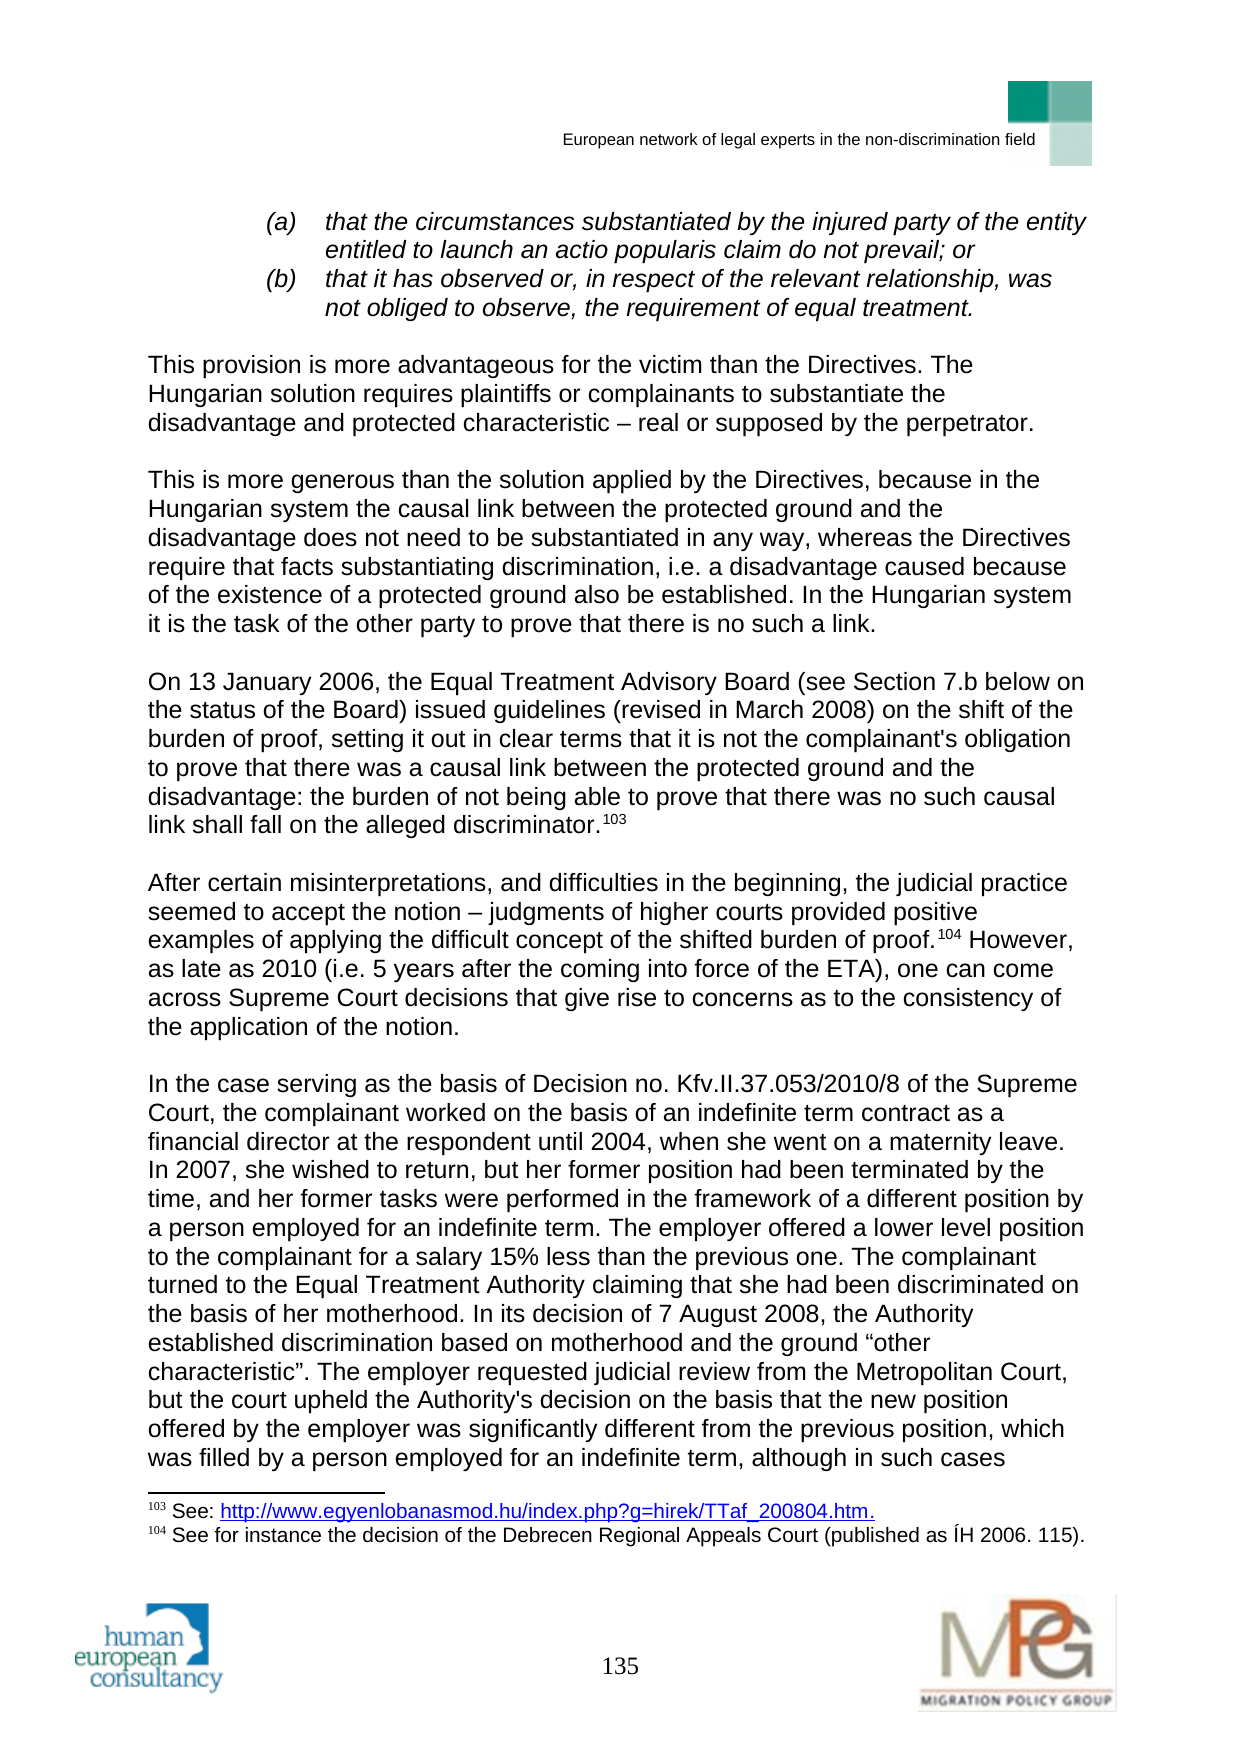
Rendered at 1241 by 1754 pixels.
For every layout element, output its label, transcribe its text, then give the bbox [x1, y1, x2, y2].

picture [918, 1594, 1118, 1713]
text This is more generous than the solution applied by the Directives, because in the Hungarian system the causal link between the protected ground and the disadvantage does not need to be substantiated in any way, whereas the Directives require that facts substantiating discrimination, i.e. a disadvantage caused because of the existence of a protected ground also be established. In the Hungarian system it is the task of the other party to prove that there is no such a link. [148, 466, 1092, 638]
text On 13 January 2006, the Equal Treatment Advisory Board (see Section 7.b below on the status of the Board) issued guidelines (revised in March 2008) on the shift of the burden of proof, setting it out in clear terms that it is not the complainant's obligation to prove that there was a causal link between the protected ground and the disadvantage: the burden of not being able to prove that there was no such causal link shall fall on the alleged discriminator. [148, 667, 1092, 839]
picture [1008, 81, 1092, 166]
list that it has observed or, in respect of the relevant relationship, was not obliged to observe, the requirement of equal treatment. [266, 264, 1092, 322]
picture [75, 1602, 228, 1695]
text This provision is more advantageous for the victim than the Directives. The Hungarian solution requires plaintiffs or complainants to substantiate the disadvantage and protected characteristic – real or supposed by the perpetrator. [148, 351, 1092, 437]
text After certain misinterpretations, and difficulties in the beginning, the judicial practice seemed to accept the notion – judgments of higher courts provided positive examples of applying the difficult concept of the shifted burden of proof. However, as late as 2010 (i.e. 5 years after the coming into force of the ETA), one can come across Supreme Court decisions that give rise to concerns as to the consistency of the application of the notion. [148, 868, 1092, 1041]
list that the circumstances substantiated by the injured party of the entity entitled to launch an actio popularis claim do not prevail; or [266, 207, 1092, 264]
